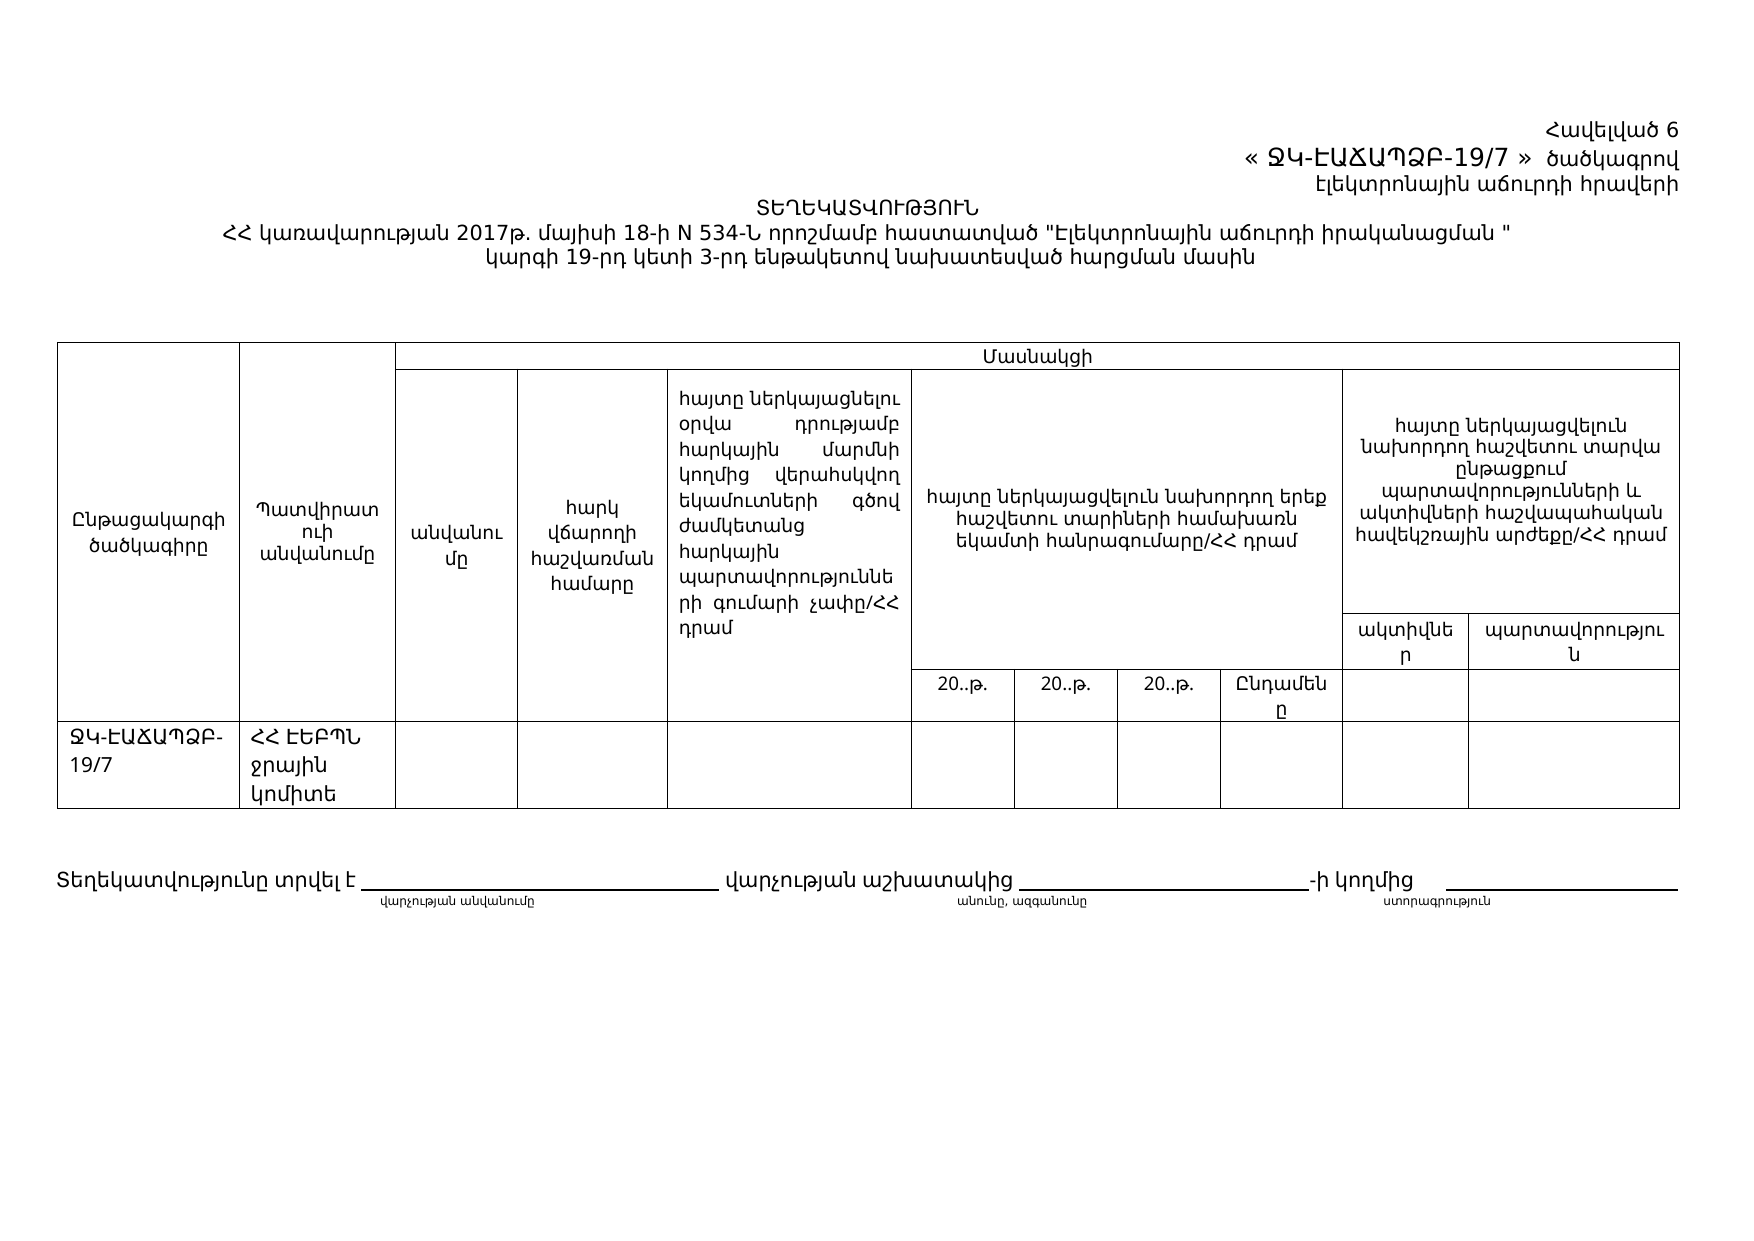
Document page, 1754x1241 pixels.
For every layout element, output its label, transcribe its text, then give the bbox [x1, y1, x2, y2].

text Տեղեկատվությունը տրվել է վարչության աշխատակից -ի կողմից [56, 865, 1679, 894]
table_cell [912, 722, 1014, 807]
table_cell անվանումը [396, 370, 517, 721]
table_cell ակտիվներ [1343, 614, 1468, 669]
table_cell հարկ վճարողի հաշվառման համարը [518, 370, 667, 721]
text Հավելված 6 [56, 118, 1679, 143]
table_cell 20..թ. [1118, 670, 1220, 721]
table_cell հայտը ներկայացվելուն նախորդող երեք հաշվետու տարիների համախառն եկամտի հանրագումարը/ՀՀ դրամ [912, 370, 1342, 669]
table_header Մասնակցի [396, 343, 1679, 368]
table_cell [1343, 670, 1468, 721]
table_cell [1118, 722, 1220, 807]
table_cell Ընդամենը [1221, 670, 1342, 721]
text ՏԵՂԵԿԱՏՎՈՒԹՅՈՒՆ [56, 196, 1679, 221]
table_header Ընթացակարգի ծածկագիրը [58, 343, 239, 721]
table_cell ՀՀ ԷԵԲՊՆ ջրային կոմիտե [240, 722, 395, 807]
table_cell հայտը ներկայացնելու օրվա դրությամբ հարկային մարմնի կողմից վերահսկվող եկամուտների գծով ժամկետանց հարկային պարտավորությունների գումարի չափը/ՀՀ դրամ [668, 370, 911, 721]
text էլեկտրոնային աճուրդի հրավերի [56, 172, 1679, 196]
table_cell [1221, 722, 1342, 807]
text վարչության անվանումը անունը, ազգանունը ստորագրություն [56, 894, 1679, 918]
table_cell [1015, 722, 1117, 807]
text « ՋԿ-ԷԱՃԱՊՁԲ-19/7 » ծածկագրով [56, 143, 1679, 172]
table_cell 20..թ. [912, 670, 1014, 721]
table_cell ՋԿ-ԷԱՃԱՊՁԲ-19/7 [58, 722, 239, 807]
table_header Պատվիրատուի անվանումը [240, 343, 395, 721]
table_cell [1469, 722, 1679, 807]
table_cell [668, 722, 911, 807]
table_cell [1343, 722, 1468, 807]
table_cell պարտավորություն [1469, 614, 1679, 669]
text կարգի 19-րդ կետի 3-րդ ենթակետով նախատեսված հարցման մասին [56, 245, 1679, 269]
text ՀՀ կառավարության 2017թ. մայիսի 18-ի N 534-Ն որոշմամբ հաստատված "Էլեկտրոնային աճուրդի իրականացման " [56, 221, 1679, 245]
table_cell հայտը ներկայացվելուն նախորդող հաշվետու տարվա ընթացքում պարտավորությունների և ակտիվների հաշվապահական հավեկշռային արժեքը/ՀՀ դրամ [1343, 370, 1679, 613]
table_cell [1469, 670, 1679, 721]
table_cell [518, 722, 667, 807]
table_cell 20..թ. [1015, 670, 1117, 721]
table_cell [396, 722, 517, 807]
